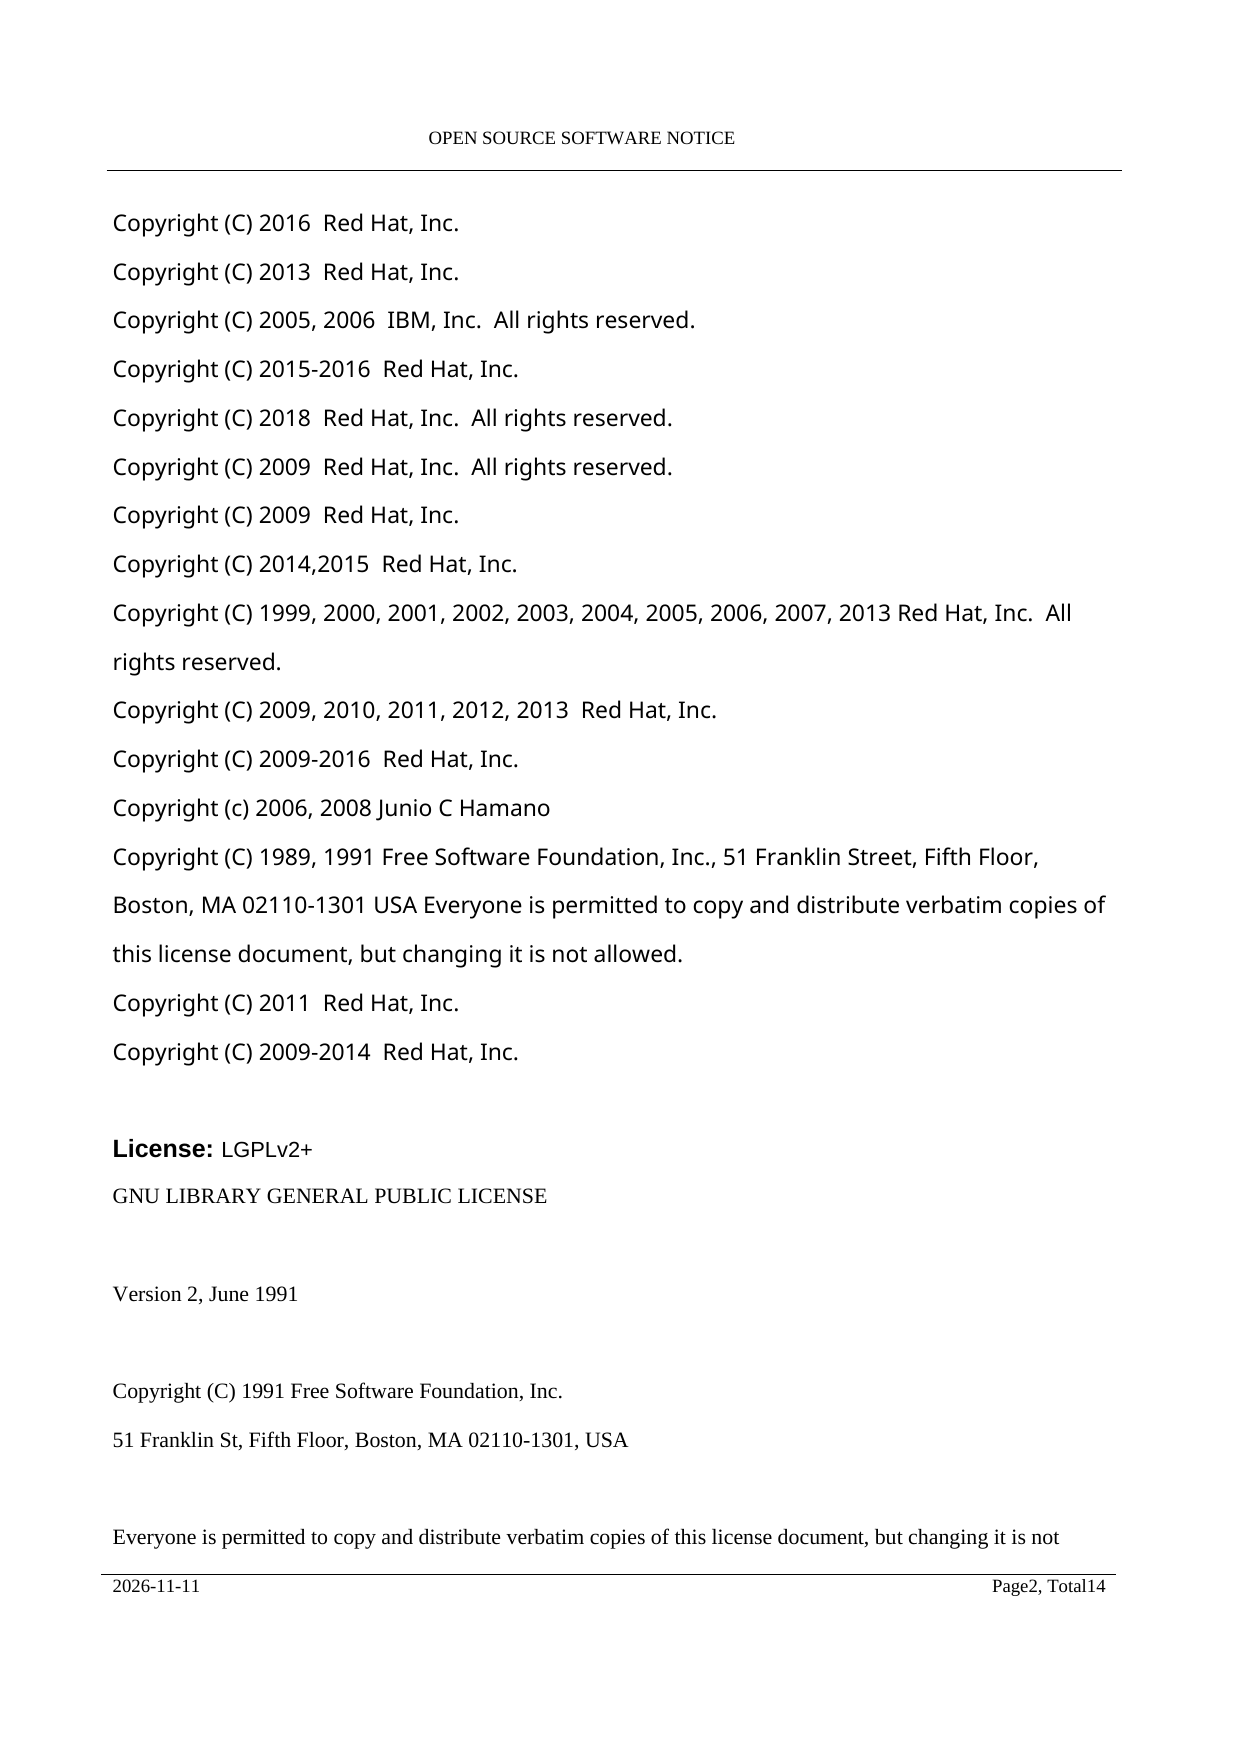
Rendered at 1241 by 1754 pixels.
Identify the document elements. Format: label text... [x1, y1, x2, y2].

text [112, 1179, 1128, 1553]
text License: LGPLv2+ [112, 1133, 1128, 1165]
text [112, 206, 1128, 1116]
